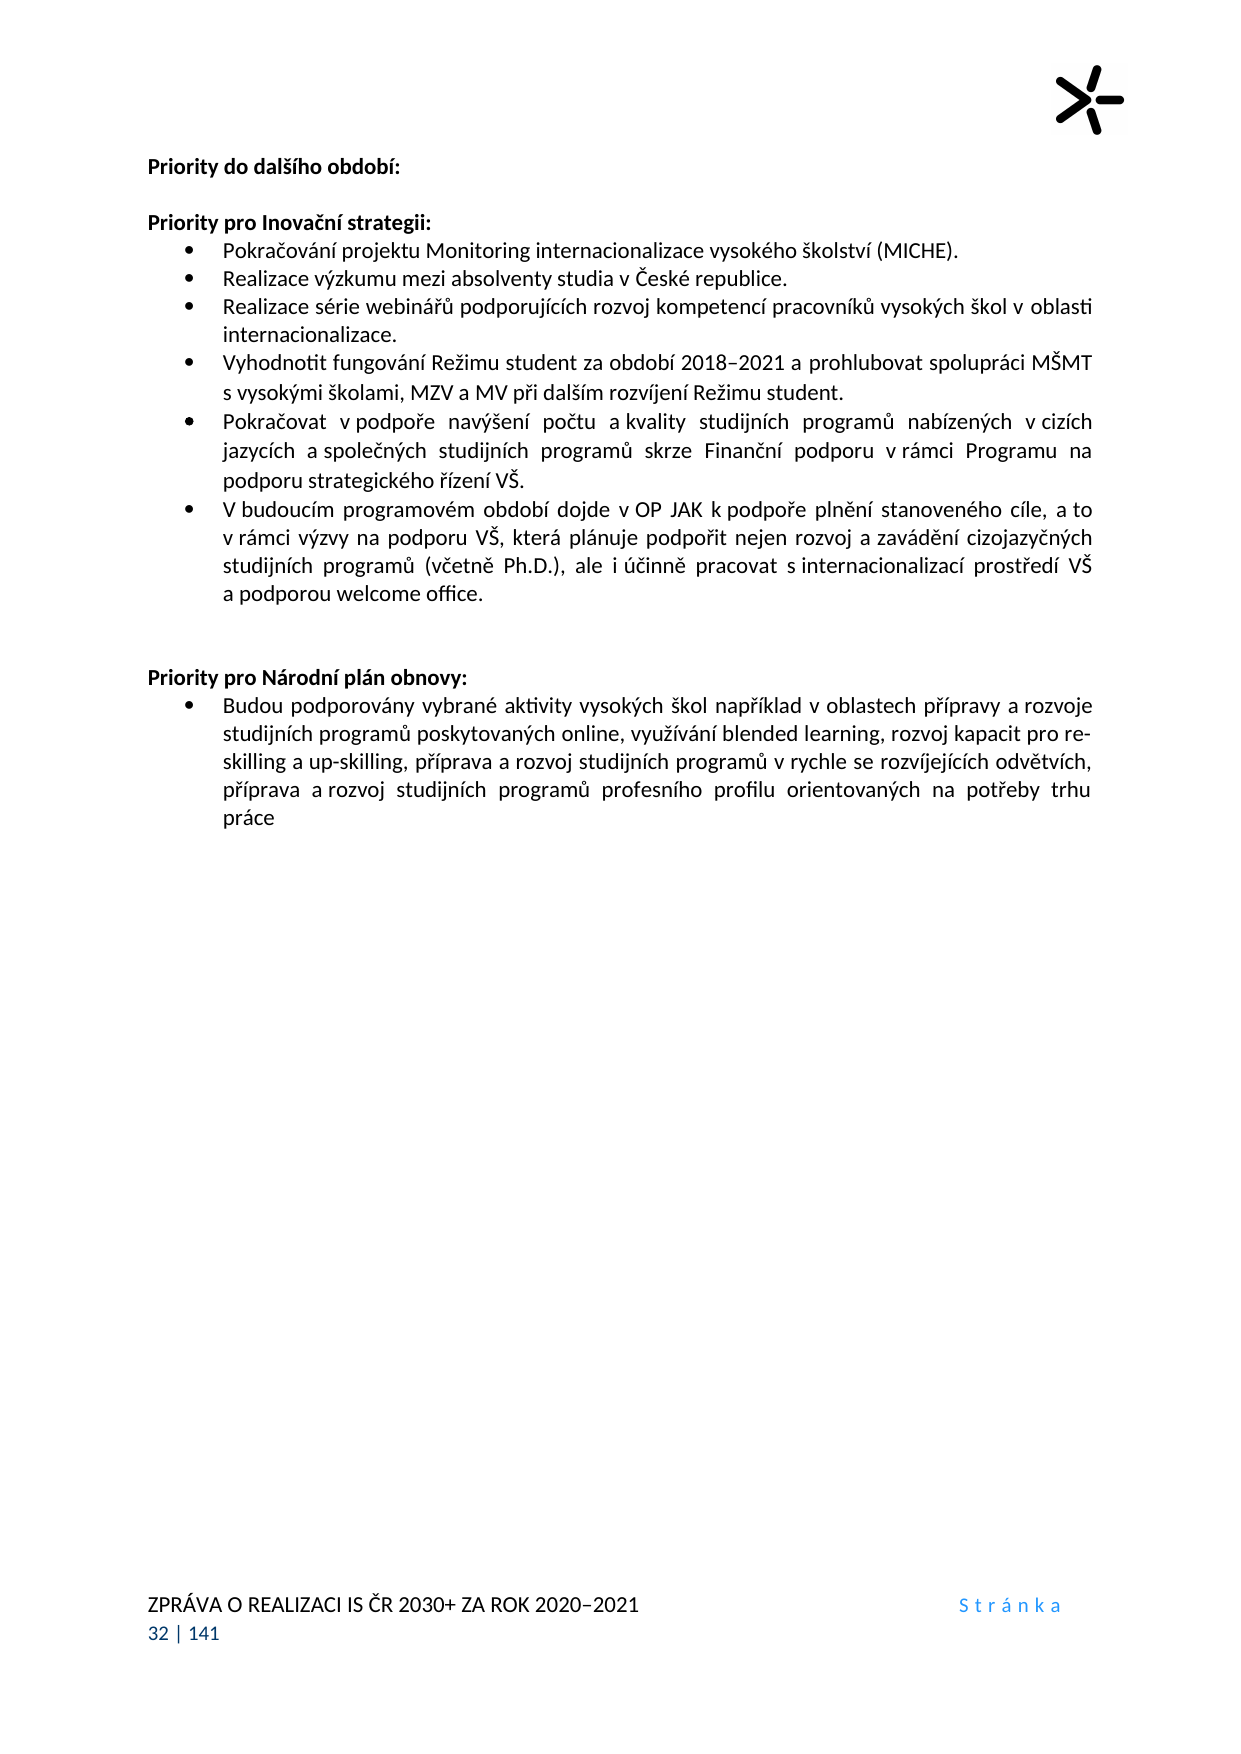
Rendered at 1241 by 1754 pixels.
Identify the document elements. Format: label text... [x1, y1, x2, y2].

text Priority pro Inovační strategii: [148, 208, 1092, 236]
text Priority do dalšího období: [148, 152, 1092, 180]
list V budoucím programovém období dojde v OP JAK k podpoře plnění stanoveného cíle, a to v rámci výzvy na podporu VŠ, která plánuje podpořit nejen rozvoj a zavádění cizojazyčných studijních programů (včetně Ph.D.), ale i účinně pracovat s internacionalizací prostředí VŠ a podporou welcome office. [185, 495, 1092, 607]
list Pokračovat v podpoře navýšení počtu a kvality studijních programů nabízených v cizích jazycích a společných studijních programů skrze Finanční podporu v rámci Programu na podporu strategického řízení VŠ. [185, 407, 1092, 494]
list Vyhodnotit fungování Režimu student za období 2018–2021 a prohlubovat spolupráci MŠMT s vysokými školami, MZV a MV při dalším rozvíjení Režimu student. [185, 348, 1092, 406]
list Realizace výzkumu mezi absolventy studia v České republice. [185, 264, 1092, 292]
picture [1050, 63, 1128, 135]
list Pokračování projektu Monitoring internacionalizace vysokého školství (MICHE). [185, 236, 1092, 264]
text Priority pro Národní plán obnovy: [148, 663, 1092, 691]
list Realizace série webinářů podporujících rozvoj kompetencí pracovníků vysokých škol v oblasti internacionalizace. [185, 292, 1092, 348]
list Budou podporovány vybrané aktivity vysokých škol například v oblastech přípravy a rozvoje studijních programů poskytovaných online, využívání blended learning, rozvoj kapacit pro re-skilling a up-skilling, příprava a rozvoj studijních programů v rychle se rozvíjejících odvětvích, příprava a rozvoj studijních programů profesního profilu orientovaných na potřeby trhu práce [185, 691, 1092, 831]
